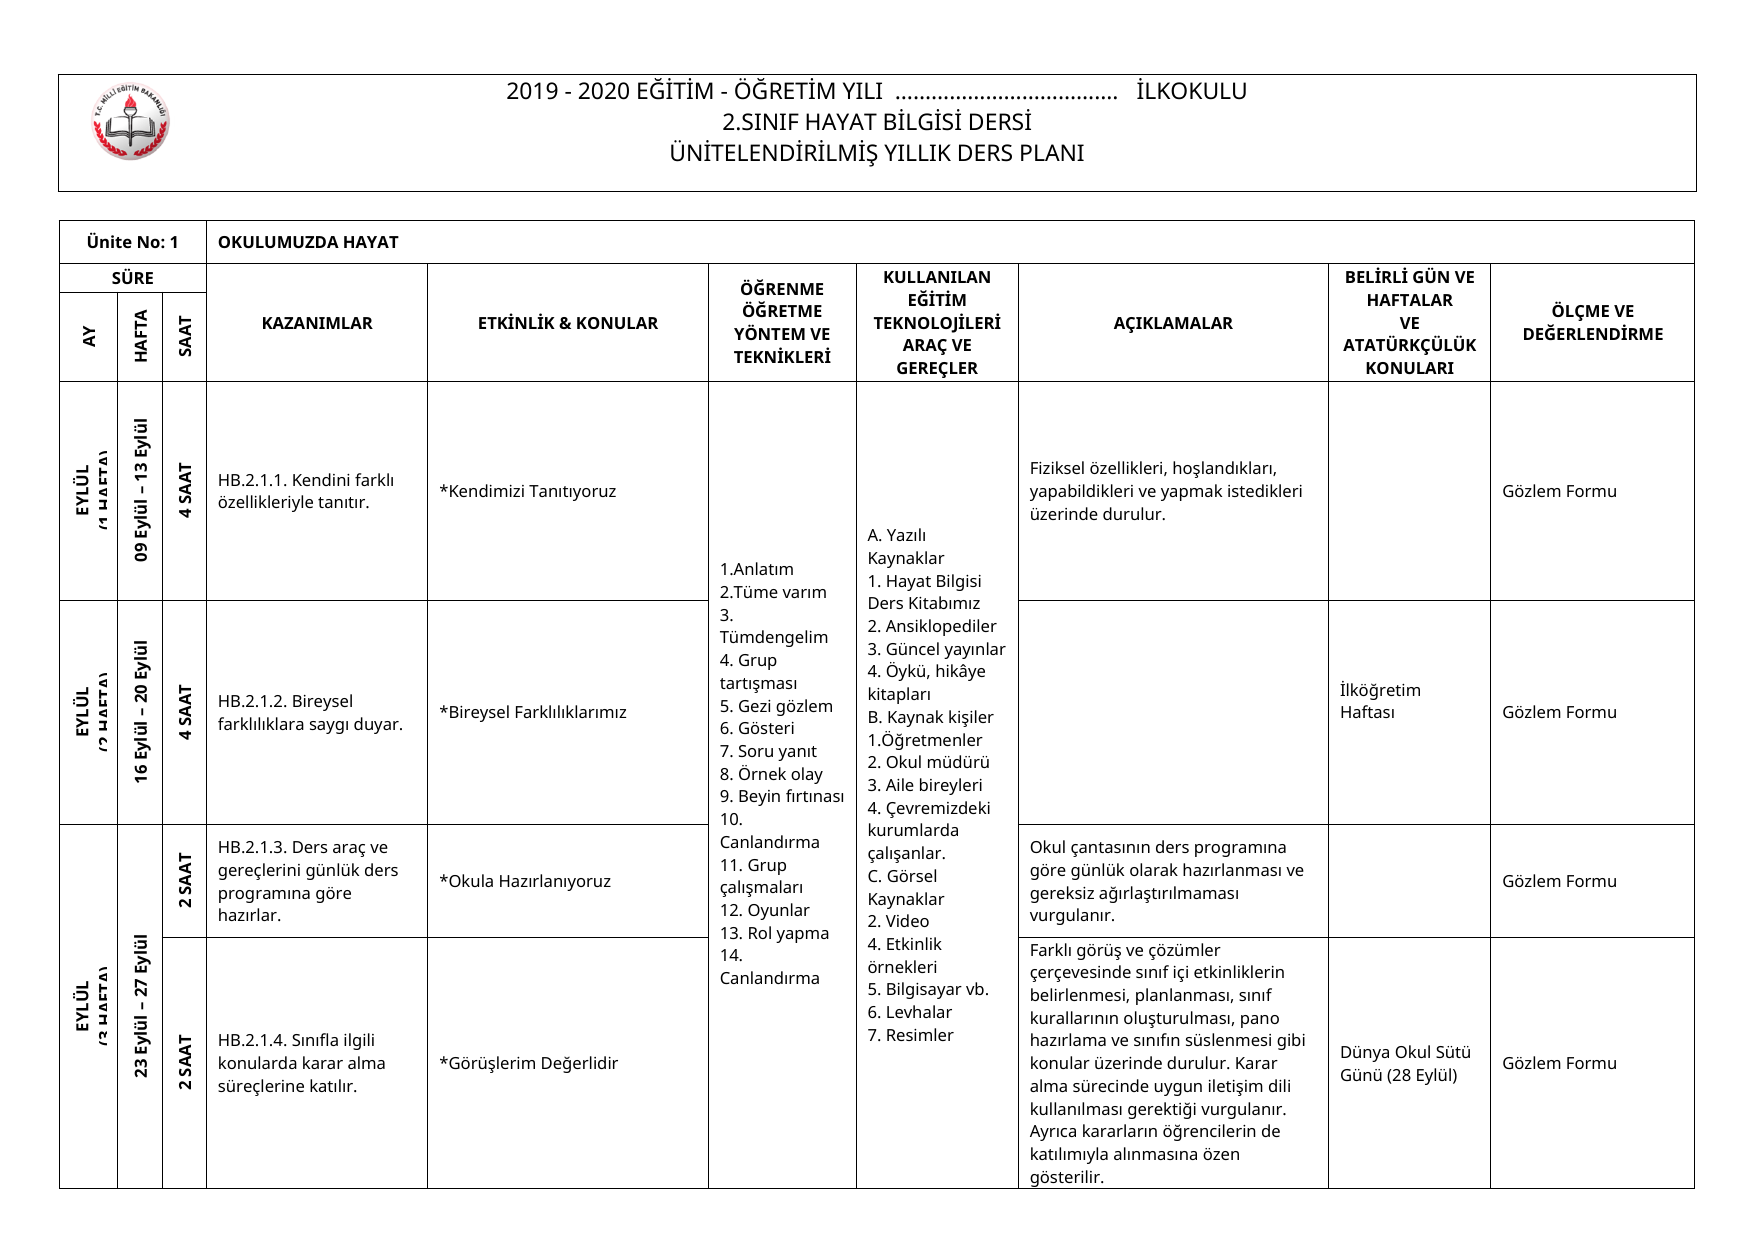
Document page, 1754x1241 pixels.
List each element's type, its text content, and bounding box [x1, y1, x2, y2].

table_cell 23 Eylül – 27 Eylül [118, 825, 162, 1188]
table_cell HB.2.1.1. Kendini farklı özellikleriyle tanıtır. [207, 382, 427, 600]
table_cell 1.Anlatım 2.Tüme varım 3. Tümdengelim 4. Grup tartışması 5. Gezi gözlem 6. Gösteri 7. Soru yanıt 8. Örnek olay 9. Beyin fırtınası 10. Canlandırma 11. Grup çalışmaları 12. Oyunlar 13. Rol yapma 14. Canlandırma [709, 382, 856, 1188]
table_cell AÇIKLAMALAR [1019, 264, 1328, 381]
table_cell İlköğretim Haftası [1329, 601, 1490, 824]
table_cell 2 SAAT [163, 938, 206, 1188]
table_cell SÜRE [60, 264, 206, 292]
table_cell KAZANIMLAR [207, 264, 427, 381]
table_cell ÖĞRENME ÖĞRETME YÖNTEM VE TEKNİKLERİ [709, 264, 856, 381]
table_cell SAAT [163, 293, 206, 381]
table_cell [1019, 601, 1328, 824]
table_cell HB.2.1.3. Ders araç ve gereçlerini günlük ders programına göre hazırlar. [207, 825, 427, 937]
table_cell Dünya Okul Sütü Günü (28 Eylül) [1329, 938, 1490, 1188]
table_cell [1329, 825, 1490, 937]
table_cell *Görüşlerim Değerlidir [428, 938, 708, 1188]
table_cell BELİRLİ GÜN VE HAFTALAR VE ATATÜRKÇÜLÜK KONULARI [1329, 264, 1490, 381]
table_header OKULUMUZDA HAYAT [207, 221, 1694, 263]
table_cell 4 SAAT [163, 601, 206, 824]
picture [85, 77, 175, 167]
table_cell Farklı görüş ve çözümler çerçevesinde sınıf içi etkinliklerin belirlenmesi, planlanması, sınıf kurallarının oluşturulması, pano hazırlama ve sınıfın süslenmesi gibi konular üzerinde durulur. Karar alma sürecinde uygun iletişim dili kullanılması gerektiği vurgulanır. Ayrıca kararların öğrencilerin de katılımıyla alınmasına özen gösterilir. [1019, 938, 1328, 1188]
table_cell Gözlem Formu [1491, 938, 1694, 1188]
table_cell KULLANILAN EĞİTİM TEKNOLOJİLERİ ARAÇ VE GEREÇLER [857, 264, 1018, 381]
table_cell HAFTA [118, 293, 162, 381]
table_cell 09 Eylül – 13 Eylül [118, 382, 162, 600]
table_cell Gözlem Formu [1491, 601, 1694, 824]
table_cell Gözlem Formu [1491, 382, 1694, 600]
table_cell HB.2.1.2. Bireysel farklılıklara saygı duyar. [207, 601, 427, 824]
table_cell 4 SAAT [163, 382, 206, 600]
table_cell EYLÜL (1.HAFTA) [60, 382, 117, 600]
table_header Ünite No: 1 [60, 221, 206, 263]
table_cell 16 Eylül – 20 Eylül [118, 601, 162, 824]
table_cell AY [60, 293, 117, 381]
table_cell *Bireysel Farklılıklarımız [428, 601, 708, 824]
table_cell 2 SAAT [163, 825, 206, 937]
table_cell *Kendimizi Tanıtıyoruz [428, 382, 708, 600]
table_cell ETKİNLİK & KONULAR [428, 264, 708, 381]
table_cell Okul çantasının ders programına göre günlük olarak hazırlanması ve gereksiz ağırlaştırılmaması vurgulanır. [1019, 825, 1328, 937]
table_cell Gözlem Formu [1491, 825, 1694, 937]
table_cell EYLÜL (2.HAFTA) [60, 601, 117, 824]
table_cell HB.2.1.4. Sınıfla ilgili konularda karar alma süreçlerine katılır. [207, 938, 427, 1188]
table_cell Fiziksel özellikleri, hoşlandıkları, yapabildikleri ve yapmak istedikleri üzerinde durulur. [1019, 382, 1328, 600]
table_cell EYLÜL (3.HAFTA) [60, 825, 117, 1188]
table_cell [1329, 382, 1490, 600]
table_cell *Okula Hazırlanıyoruz [428, 825, 708, 937]
table_cell A. Yazılı Kaynaklar 1. Hayat Bilgisi Ders Kitabımız 2. Ansiklopediler 3. Güncel yayınlar 4. Öykü, hikâye kitapları B. Kaynak kişiler 1.Öğretmenler 2. Okul müdürü 3. Aile bireyleri 4. Çevremizdeki kurumlarda çalışanlar. C. Görsel Kaynaklar 2. Video 4. Etkinlik örnekleri 5. Bilgisayar vb. 6. Levhalar 7. Resimler [857, 382, 1018, 1188]
table_cell ÖLÇME VE DEĞERLENDİRME [1491, 264, 1694, 381]
